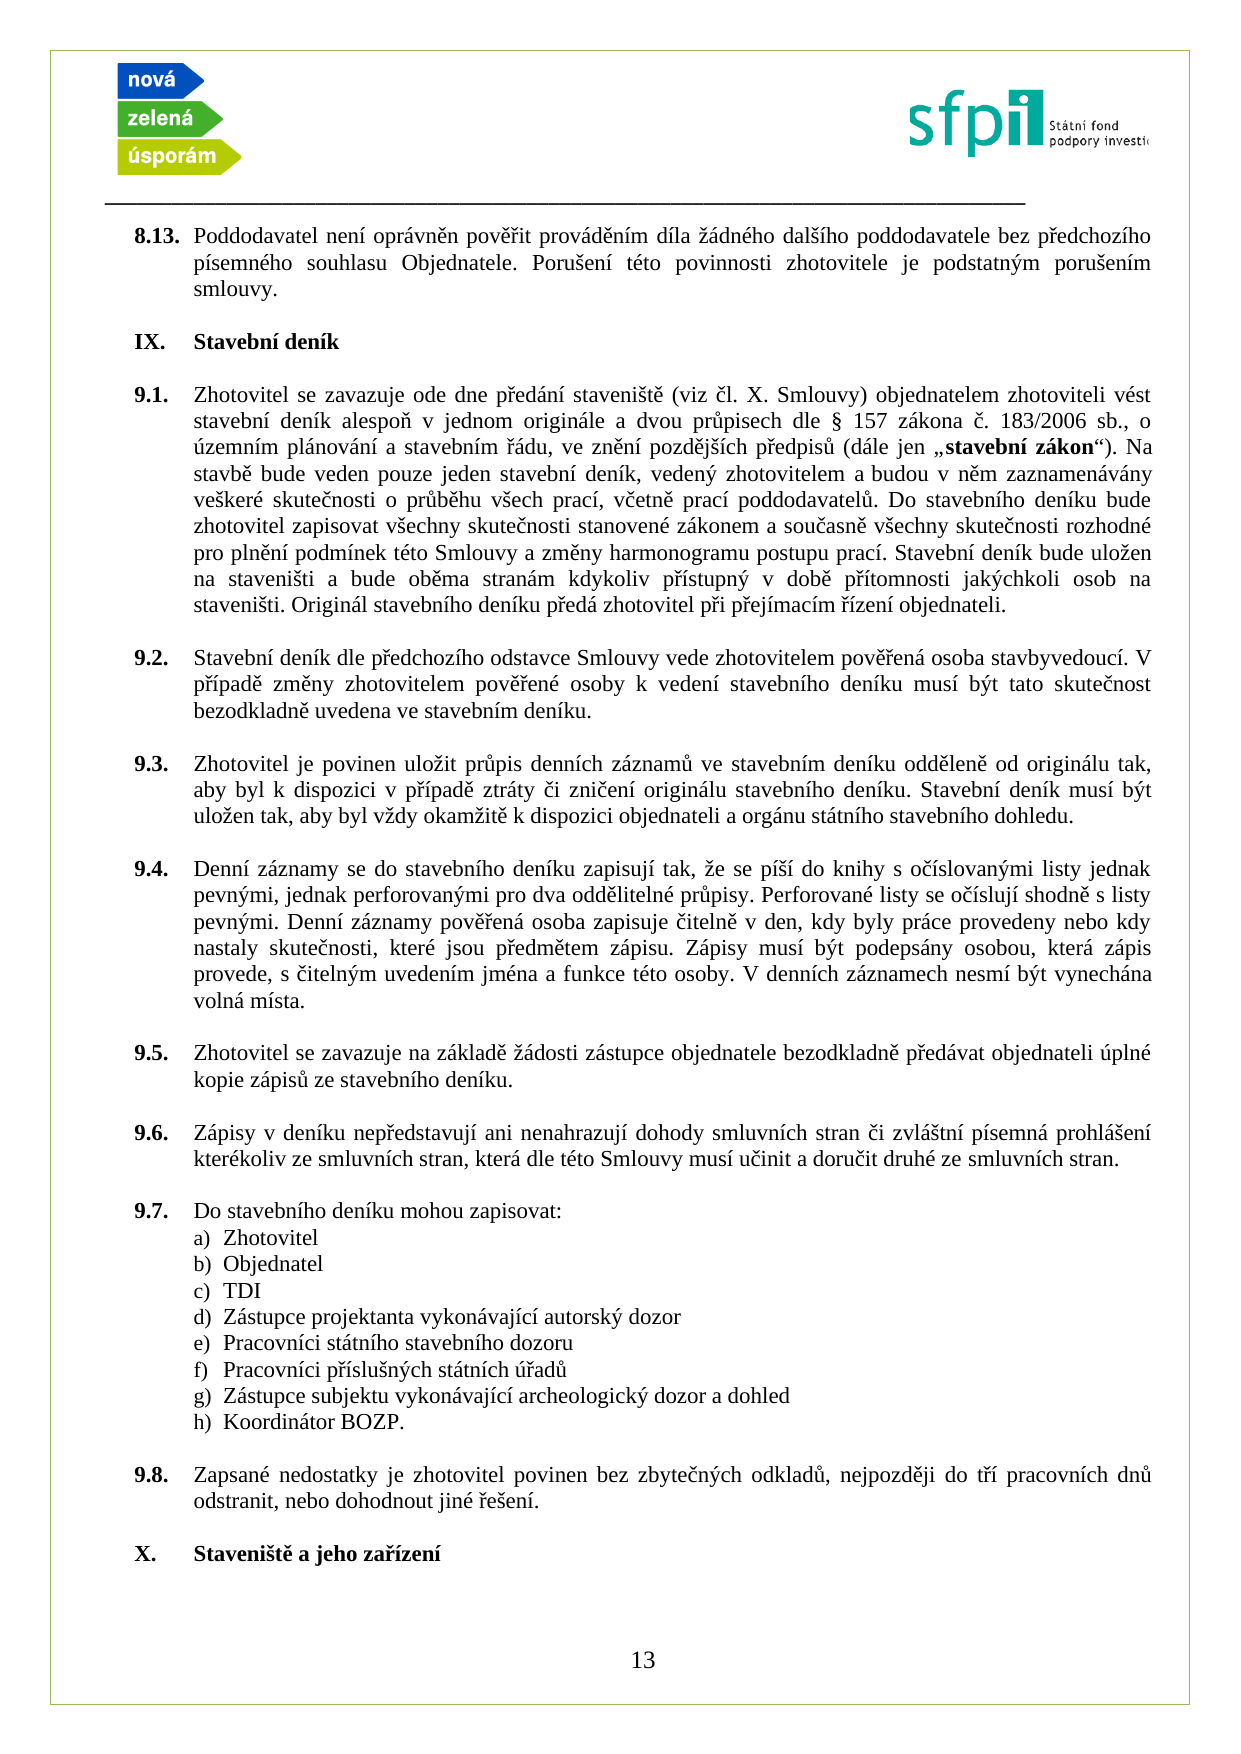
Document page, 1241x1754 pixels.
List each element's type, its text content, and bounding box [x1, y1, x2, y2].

list Pracovníci příslušných státních úřadů [193, 1356, 1153, 1382]
list Do stavebního deníku mohou zapisovat: [134, 1198, 1153, 1224]
list Zápisy v deníku nepředstavují ani nenahrazují dohody smluvních stran či zvláštní písemná prohlášení kterékoliv ze smluvních stran, která dle této Smlouvy musí učinit a doručit druhé ze smluvních stran. [134, 1118, 1153, 1171]
list Denní záznamy se do stavebního deníku zapisují tak, že se píší do knihy s očíslovanými listy jednak pevnými, jednak perforovanými pro dva oddělitelné průpisy. Perforované listy se očíslují shodně s listy pevnými. Denní záznamy pověřená osoba zapisuje čitelně v den, kdy byly práce provedeny nebo kdy nastaly skutečnosti, které jsou předmětem zápisu. Zápisy musí být podepsány osobou, která zápis provede, s čitelným uvedením jména a funkce této osoby. V denních záznamech nesmí být vynechána volná místa. [134, 855, 1153, 1013]
list Zhotovitel se zavazuje ode dne předání staveniště (viz čl. X. Smlouvy) objednatelem zhotoviteli vést stavební deník alespoň v jednom originále a dvou průpisech dle § 157 zákona č. 183/2006 sb., o územním plánování a stavebním řádu, ve znění pozdějších předpisů (dále jen „stavební zákon“). Na stavbě bude veden pouze jeden stavební deník, vedený zhotovitelem a budou v něm zaznamenávány veškeré skutečnosti o průběhu všech prací, včetně prací poddodavatelů. Do stavebního deníku bude zhotovitel zapisovat všechny skutečnosti stanovené zákonem a současně všechny skutečnosti rozhodné pro plnění podmínek této Smlouvy a změny harmonogramu postupu prací. Stavební deník bude uložen na staveništi a bude oběma stranám kdykoliv přístupný v době přítomnosti jakýchkoli osob na staveništi. Originál stavebního deníku předá zhotovitel při přejímacím řízení objednateli. [134, 381, 1153, 618]
list Staveniště a jeho zařízení [134, 1540, 1153, 1567]
list Poddodavatel není oprávněn pověřit prováděním díla žádného dalšího poddodavatele bez předchozího písemného souhlasu Objednatele. Porušení této povinnosti zhotovitele je podstatným porušením smlouvy. [134, 222, 1153, 302]
list Zástupce subjektu vykonávající archeologický dozor a dohled [193, 1382, 1153, 1408]
picture [907, 81, 1148, 157]
list TDI [193, 1277, 1153, 1303]
list Koordinátor BOZP. [193, 1408, 1153, 1435]
list Stavební deník dle předchozího odstavce Smlouvy vede zhotovitelem pověřená osoba stavbyvedoucí. V případě změny zhotovitelem pověřené osoby k vedení stavebního deníku musí být tato skutečnost bezodkladně uvedena ve stavebním deníku. [134, 644, 1153, 723]
list Zhotovitel je povinen uložit průpis denních záznamů ve stavebním deníku odděleně od originálu tak, aby byl k dispozici v případě ztráty či zničení originálu stavebního deníku. Stavební deník musí být uložen tak, aby byl vždy okamžitě k dispozici objednateli a orgánu státního stavebního dohledu. [134, 749, 1153, 829]
list Zástupce projektanta vykonávající autorský dozor [193, 1303, 1153, 1329]
list Zapsané nedostatky je zhotovitel povinen bez zbytečných odkladů, nejpozději do tří pracovních dnů odstranit, nebo dohodnout jiné řešení. [134, 1461, 1153, 1514]
list Zhotovitel [193, 1224, 1153, 1250]
list Objednatel [193, 1250, 1153, 1277]
list Pracovníci státního stavebního dozoru [193, 1329, 1153, 1356]
picture [117, 63, 242, 175]
text IX. Stavební deník [134, 328, 1153, 354]
list Zhotovitel se zavazuje na základě žádosti zástupce objednatele bezodkladně předávat objednateli úplné kopie zápisů ze stavebního deníku. [134, 1039, 1153, 1092]
